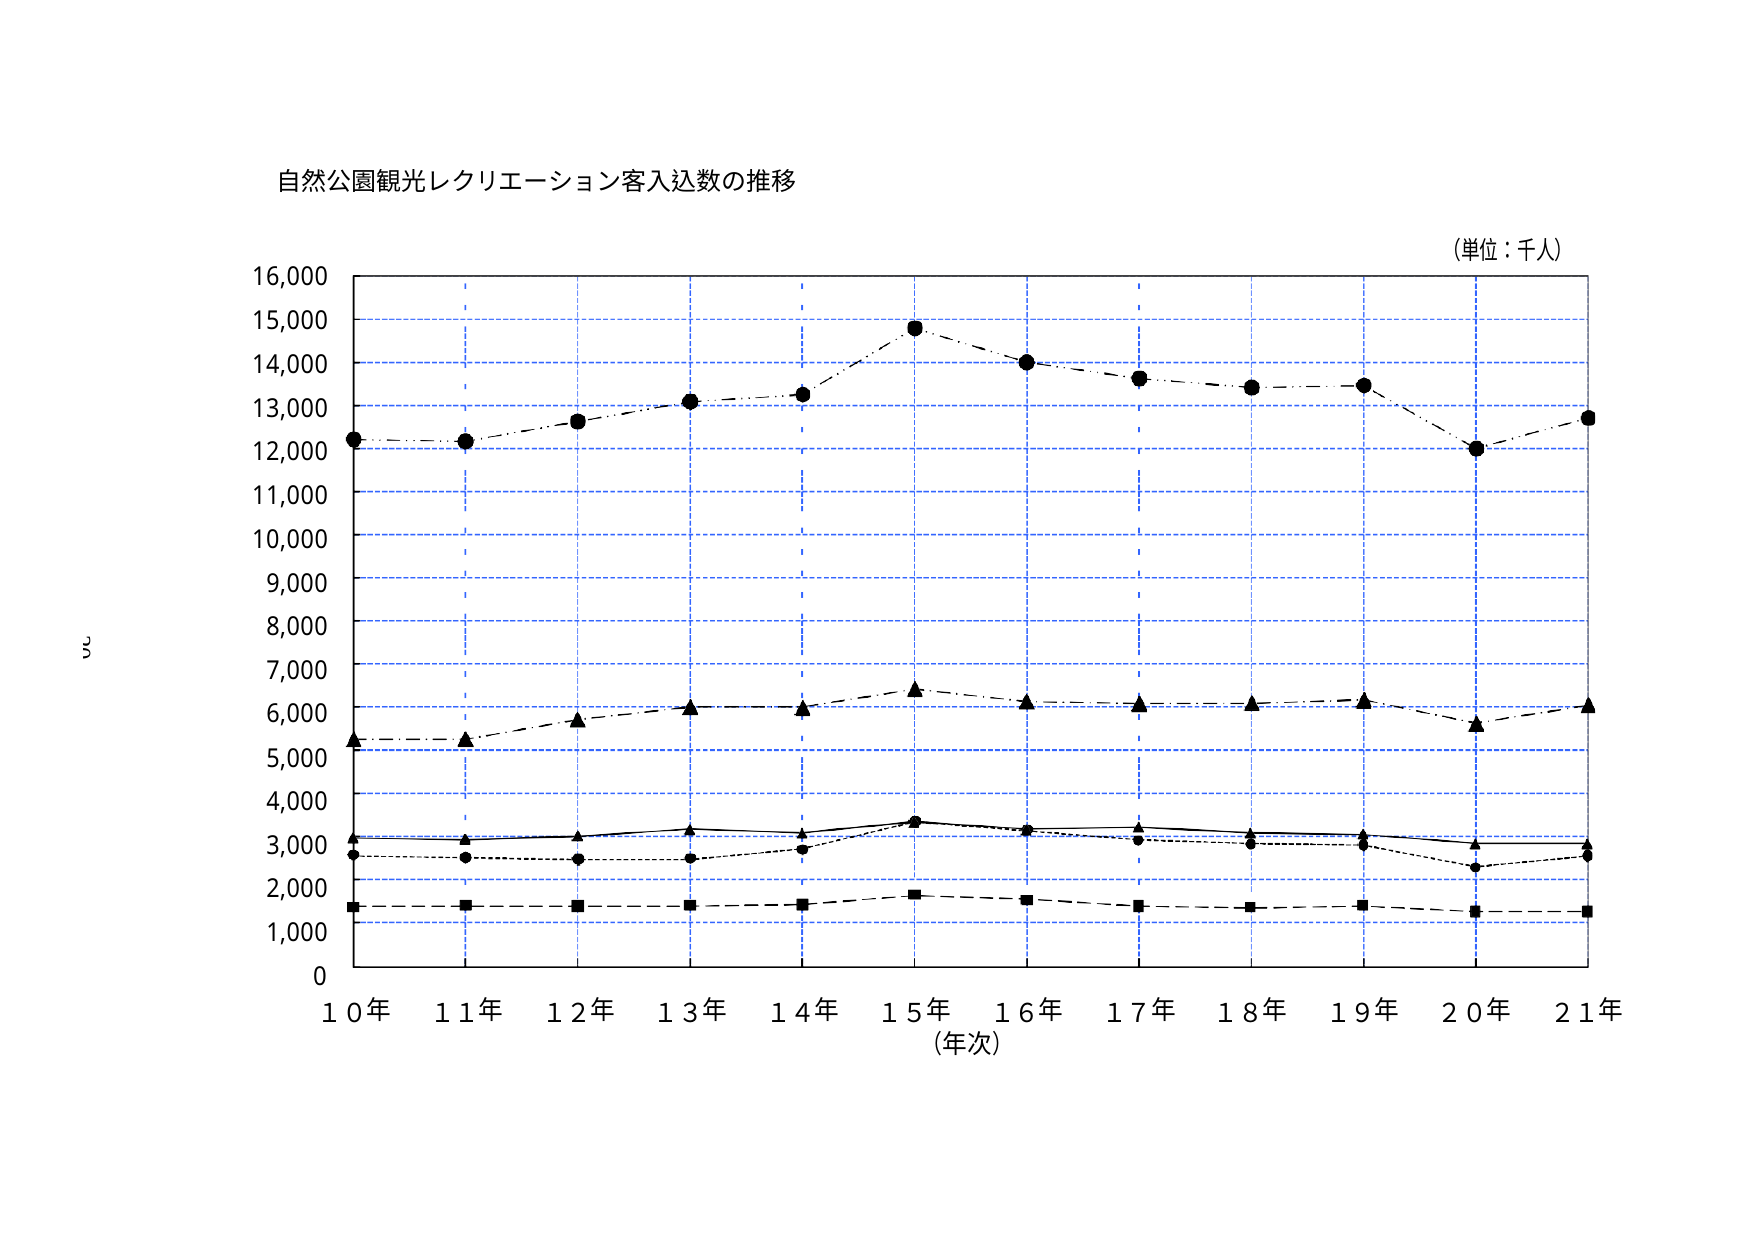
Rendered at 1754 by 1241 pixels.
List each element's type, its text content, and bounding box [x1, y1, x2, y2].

text （年次） [278, 1029, 1656, 1060]
text 11,000 [94, 476, 328, 512]
text 5,000 [94, 739, 327, 775]
text 自然公園観光レクリエーション客入込数の推移 [276, 163, 1656, 197]
text （単位：千人） [332, 233, 1573, 267]
text 7,000 [94, 651, 327, 687]
text 1,000 [94, 914, 327, 949]
text 6,000 [94, 695, 327, 731]
text 13,000 [94, 389, 328, 425]
subtitle 16,000 [94, 258, 328, 293]
text 14,000 [94, 346, 328, 381]
text 3,000 [94, 826, 327, 862]
text 2,000 [94, 870, 327, 906]
text 0 [94, 958, 326, 993]
text 9,000 [94, 564, 327, 600]
text 15,000 [94, 302, 328, 337]
text 12,000 [94, 433, 328, 468]
picture [345, 275, 1596, 968]
text 10,000 [94, 521, 328, 556]
text 4,000 [94, 783, 327, 818]
subtitle １０年 １１年 １２年 １３年 １４年 １５年 １６年 １７年 １８年 １９年 ２０年 ２１年 [285, 995, 1656, 1029]
text 8,000 [94, 608, 327, 643]
